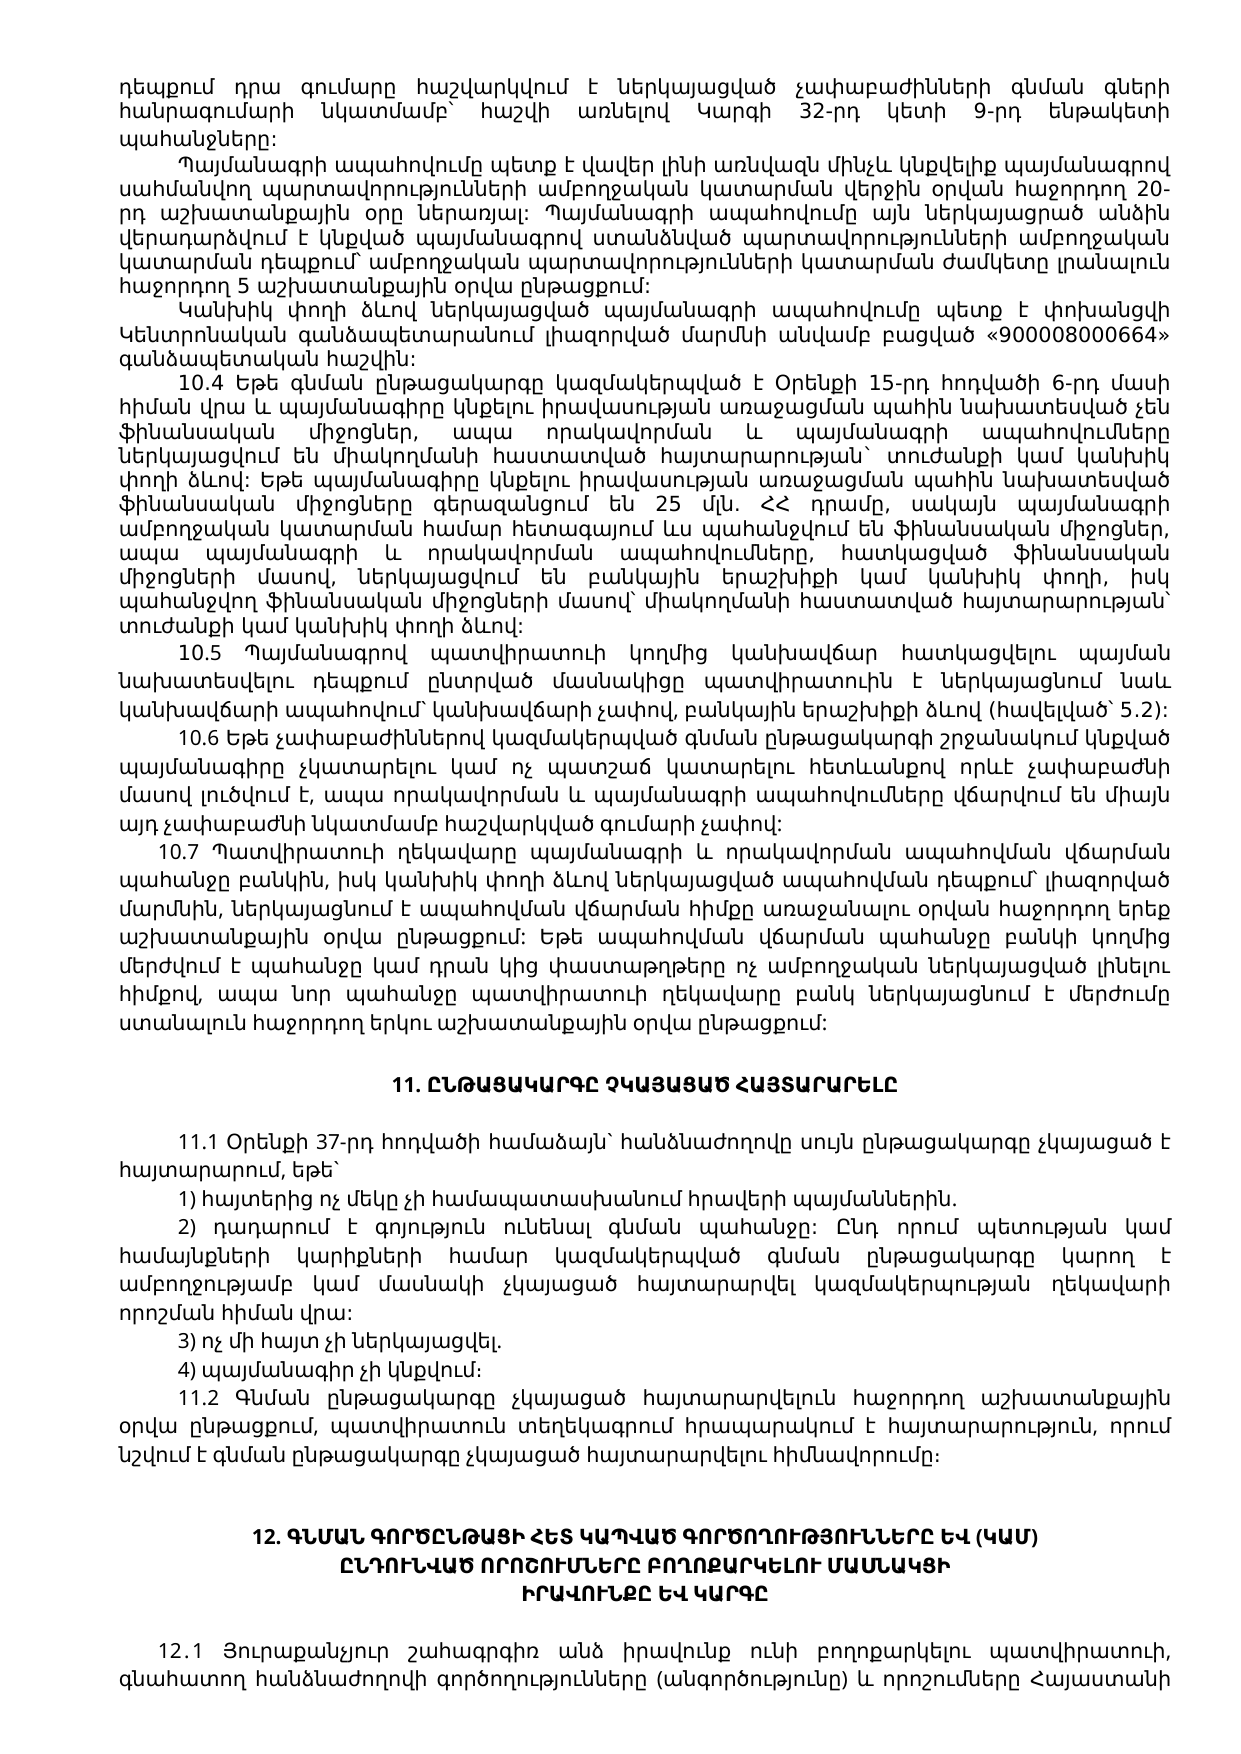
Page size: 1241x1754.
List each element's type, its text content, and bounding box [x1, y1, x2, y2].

text Կանխիկ փողի ձևով ներկայացված պայմանագրի ապահովումը պետք է փոխանցվի Կենտրոնական գանձապետարանում լիազորված մարմնի անվամբ բացված «900008000664» գանձապետական հաշվին: [118, 298, 1171, 371]
text 10.5 Պայմանագրով պատվիրատուի կողմից կանխավճար հատկացվելու պայման նախատեսվելու դեպքում ընտրված մասնակիցը պատվիրատուին է ներկայացնում նաև կանխավճարի ապահովում` կանխավճարի չափով, բանկային երաշխիքի ձևով (հավելված՝ 5․2): [118, 638, 1171, 723]
text ԸՆԴՈՒՆՎԱԾ ՈՐՈՇՈՒՄՆԵՐԸ ԲՈՂՈՔԱՐԿԵԼՈՒ ՄԱՍՆԱԿՑԻ [118, 1551, 1171, 1579]
text 12. ԳՆՄԱՆ ԳՈՐԾԸՆԹԱՑԻ ՀԵՏ ԿԱՊՎԱԾ ԳՈՐԾՈՂՈՒԹՅՈՒՆՆԵՐԸ ԵՎ (ԿԱՄ) [118, 1522, 1171, 1551]
text ԻՐԱՎՈՒՆՔԸ ԵՎ ԿԱՐԳԸ [118, 1579, 1171, 1608]
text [118, 1636, 1171, 1693]
text 11.1 Օրենքի 37-րդ հոդվածի համաձայն` հանձնաժողովը սույն ընթացակարգը չկայացած է հայտարարում, եթե` [118, 1127, 1171, 1184]
text 3) ոչ մի հայտ չի ներկայացվել. [118, 1326, 1171, 1355]
text 10.7 Պատվիրատուի ղեկավարը պայմանագրի և որակավորման ապահովման վճարման պահանջը բանկին, իսկ կանխիկ փողի ձևով ներկայացված ապահովման դեպքում՝ լիազորված մարմնին, ներկայացնում է ապահովման վճարման հիմքը առաջանալու օրվան հաջորդող երեք աշխատանքային օրվա ընթացքում: Եթե ապահովման վճարման պահանջը բանկի կողմից մերժվում է պահանջը կամ դրան կից փաստաթղթերը ոչ ամբողջական ներկայացված լինելու հիմքով, ապա նոր պահանջը պատվիրատուի ղեկավարը բանկ ներկայացնում է մերժումը ստանալուն հաջորդող երկու աշխատանքային օրվա ընթացքում: [118, 837, 1171, 1036]
text 1) հայտերից ոչ մեկը չի համապատասխանում հրավերի պայմաններին. [118, 1184, 1171, 1212]
text 11. ԸՆԹԱՑԱԿԱՐԳԸ ՉԿԱՅԱՑԱԾ ՀԱՅՏԱՐԱՐԵԼԸ [118, 1070, 1171, 1099]
text 4) պայմանագիր չի կնքվում։ [118, 1355, 1171, 1383]
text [118, 75, 1171, 153]
text 10.6 Եթե չափաբաժիններով կազմակերպված գնման ընթացակարգի շրջանակում կնքված պայմանագիրը չկատարելու կամ ոչ պատշաճ կատարելու հետևանքով որևէ չափաբաժնի մասով լուծվում է, ապա որակավորման և պայմանագրի ապահովումները վճարվում են միայն այդ չափաբաժնի նկատմամբ հաշվարկված գումարի չափով: [118, 723, 1171, 837]
text 2) դադարում է գոյություն ունենալ գնման պահանջը: Ընդ որում պետության կամ համայնքների կարիքների համար կազմակերպված գնման ընթացակարգը կարող է ամբողջությամբ կամ մասնակի չկայացած հայտարարվել կազմակերպության ղեկավարի որոշման հիման վրա: [118, 1212, 1171, 1326]
text 10.4 Եթե գնման ընթացակարգը կազմակերպված է Օրենքի 15-րդ հոդվածի 6-րդ մասի հիման վրա և պայմանագիրը կնքելու իրավասության առաջացման պահին նախատեսված չեն ֆինանսական միջոցներ, ապա որակավորման և պայմանագրի ապահովումները ներկայացվում են միակողմանի հաստատված հայտարարության` տուժանքի կամ կանխիկ փողի ձևով: Եթե պայմանագիրը կնքելու իրավասության առաջացման պահին նախատեսված ֆինանսական միջոցները գերազանցում են 25 մլն. ՀՀ դրամը, սակայն պայմանագրի ամբողջական կատարման համար հետագայում ևս պահանջվում են ֆինանսական միջոցներ, ապա պայմանագրի և որակավորման ապահովումները, հատկացված ֆինանսական միջոցների մասով, ներկայացվում են բանկային երաշխիքի կամ կանխիկ փողի, իսկ պահանջվող ֆինանսական միջոցների մասով՝ միակողմանի հաստատված հայտարարության՝ տուժանքի կամ կանխիկ փողի ձևով: [118, 371, 1171, 638]
text Պայմանագրի ապահովումը պետք է վավեր լինի առնվազն մինչև կնքվելիք պայմանագրով սահմանվող պարտավորությունների ամբողջական կատարման վերջին օրվան հաջորդող 20-րդ աշխատանքային օրը ներառյալ: Պայմանագրի ապահովումը այն ներկայացրած անձին վերադարձվում է կնքված պայմանագրով ստանձնված պարտավորությունների ամբողջական կատարման դեպքում՝ ամբողջական պարտավորությունների կատարման ժամկետը լրանալուն հաջորդող 5 աշխատանքային օրվա ընթացքում: [118, 153, 1171, 298]
text 11.2 Գնման ընթացակարգը չկայացած հայտարարվելուն հաջորդող աշխատանքային օրվա ընթացքում, պատվիրատուն տեղեկագրում հրապարակում է հայտարարություն, որում նշվում է գնման ընթացակարգը չկայացած հայտարարվելու հիմնավորումը։ [118, 1383, 1171, 1468]
